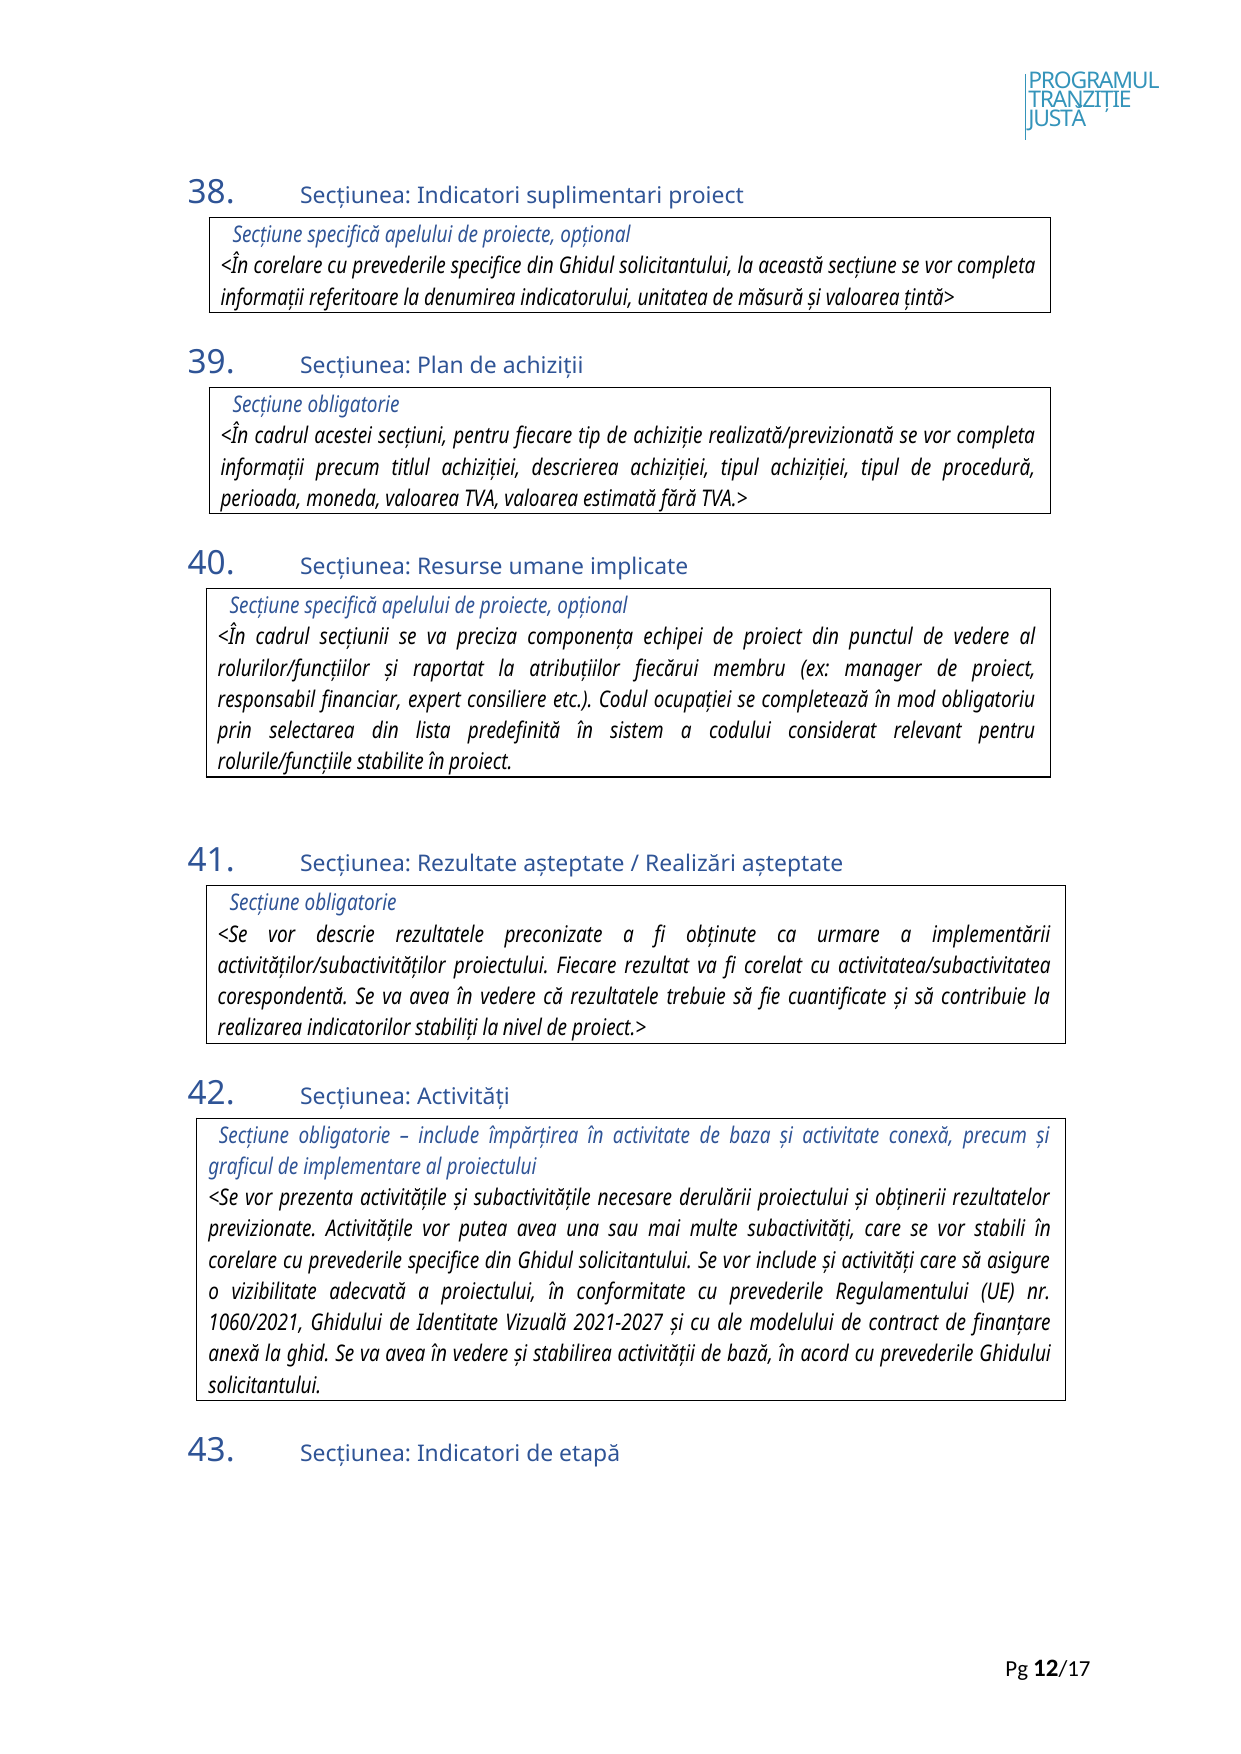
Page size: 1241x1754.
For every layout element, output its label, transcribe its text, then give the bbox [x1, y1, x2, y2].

subtitle Secțiunea: Plan de achiziții [187, 338, 1090, 383]
table_header Secțiune specifică apelului de proiecte, opțional <În cadrul secțiunii se va preciza componența echipei de proiect din punctul de vedere al rolurilor/funcțiilor și raportat la atribuțiilor fiecărui membru (ex: manager de proiect, responsabil financiar, expert consiliere etc.). Codul ocupației se completează în mod obligatoriu prin selectarea din lista predefinită în sistem a codului considerat relevant pentru rolurile/funcțiile stabilite în proiect. [207, 589, 1050, 776]
subtitle Secțiunea: Resurse umane implicate [187, 539, 1090, 584]
subtitle Secțiunea: Indicatori suplimentari proiect [187, 168, 1090, 213]
subtitle Secțiunea: Indicatori de etapă [187, 1426, 1090, 1471]
table_header Secțiune obligatorie <Se vor descrie rezultatele preconizate a fi obținute ca urmare a implementării activităților/subactivităților proiectului. Fiecare rezultat va fi corelat cu activitatea/subactivitatea corespondentă. Se va avea în vedere că rezultatele trebuie să fie cuantificate și să contribuie la realizarea indicatorilor stabiliți la nivel de proiect.> [207, 886, 1065, 1042]
table_header Secțiune obligatorie <În cadrul acestei secțiuni, pentru fiecare tip de achiziție realizată/previzionată se vor completa informații precum titlul achiziției, descrierea achiziției, tipul achiziției, tipul de procedură, perioada, moneda, valoarea TVA, valoarea estimată fără TVA.> [210, 388, 1050, 513]
table_header Secțiune specifică apelului de proiecte, opțional <În corelare cu prevederile specifice din Ghidul solicitantului, la această secțiune se vor completa informații referitoare la denumirea indicatorului, unitatea de măsură și valoarea țintă> [210, 218, 1050, 312]
subtitle Secțiunea: Rezultate așteptate / Realizări așteptate [187, 836, 1090, 882]
subtitle Secțiunea: Activități [187, 1068, 1090, 1114]
table_header Secțiune obligatorie – include împărțirea în activitate de baza și activitate conexă, precum și graficul de implementare al proiectului <Se vor prezenta activitățile și subactivitățile necesare derulării proiectului și obținerii rezultatelor previzionate. Activitățile vor putea avea una sau mai multe subactivități, care se vor stabili în corelare cu prevederile specifice din Ghidul solicitantului. Se vor include și activități care să asigure o vizibilitate adecvată a proiectului, în conformitate cu prevederile Regulamentului (UE) nr. 1060/2021, Ghidului de Identitate Vizuală 2021-2027 și cu ale modelului de contract de finanțare anexă la ghid. Se va avea în vedere și stabilirea activității de bază, în acord cu prevederile Ghidului solicitantului. [197, 1119, 1065, 1400]
